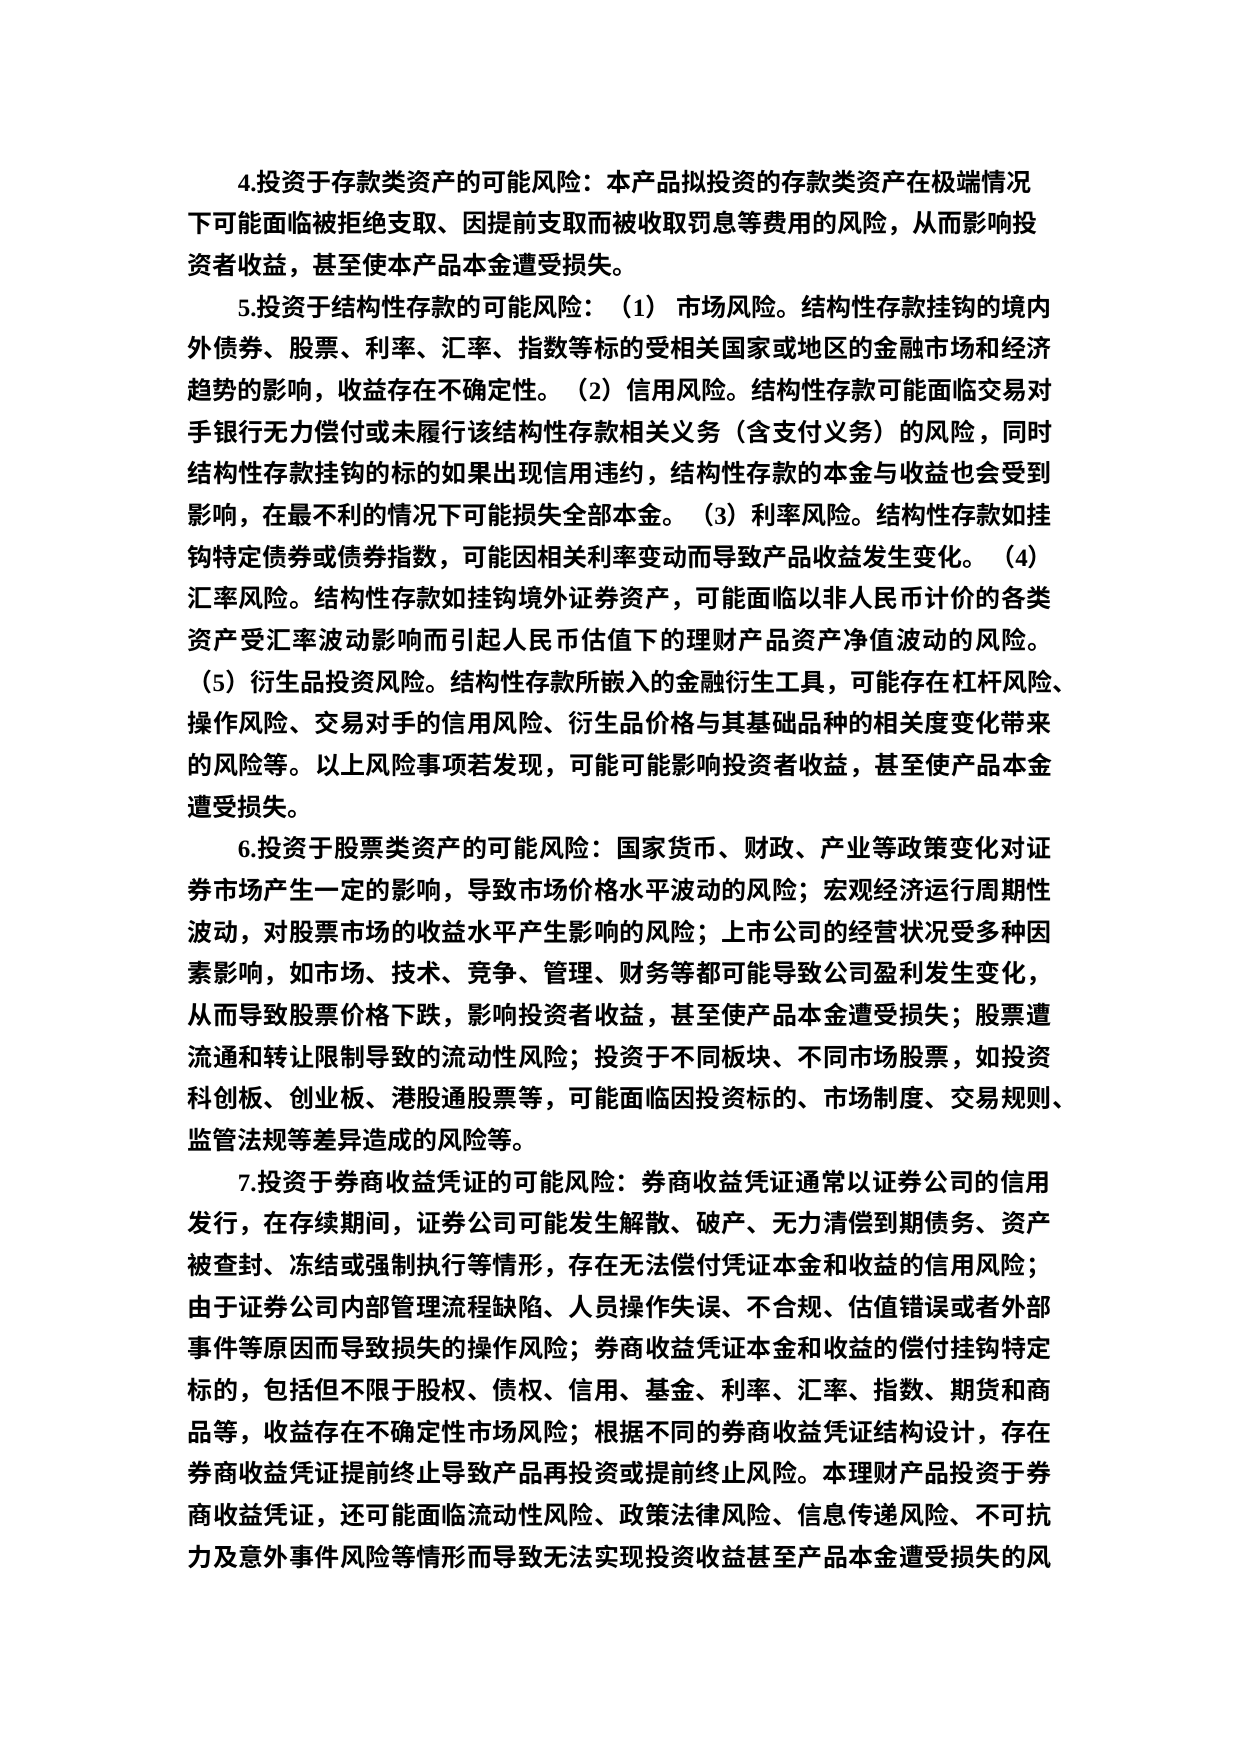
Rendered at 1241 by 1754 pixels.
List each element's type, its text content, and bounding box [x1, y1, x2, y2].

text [187, 1162, 1053, 1573]
text 5.投资于结构性存款的可能风险：（1） 市场风险。结构性存款挂钩的境内外债券、股票、利率、汇率、指数等标的受相关国家或地区的金融市场和经济趋势的影响，收益存在不确定性。（2）信用风险。结构性存款可能面临交易对手银行无力偿付或未履行该结构性存款相关义务（含支付义务）的风险，同时结构性存款挂钩的标的如果出现信用违约，结构性存款的本金与收益也会受到影响，在最不利的情况下可能损失全部本金。（3）利率风险。结构性存款如挂钩特定债券或债券指数，可能因相关利率变动而导致产品收益发生变化。（4）汇率风险。结构性存款如挂钩境外证券资产，可能面临以非人民币计价的各类资产受汇率波动影响而引起人民币估值下的理财产品资产净值波动的风险。（5）衍生品投资风险。结构性存款所嵌入的金融衍生工具，可能存在杠杆风险、操作风险、交易对手的信用风险、衍生品价格与其基础品种的相关度变化带来的风险等。以上风险事项若发现，可能可能影响投资者收益，甚至使产品本金遭受损失。 [187, 287, 1053, 823]
text 4.投资于存款类资产的可能风险：本产品拟投资的存款类资产在极端情况下可能面临被拒绝支取、因提前支取而被收取罚息等费用的风险，从而影响投资者收益，甚至使本产品本金遭受损失。 [187, 162, 1053, 282]
text 6.投资于股票类资产的可能风险：国家货币、财政、产业等政策变化对证券市场产生一定的影响，导致市场价格水平波动的风险；宏观经济运行周期性波动，对股票市场的收益水平产生影响的风险；上市公司的经营状况受多种因素影响，如市场、技术、竞争、管理、财务等都可能导致公司盈利发生变化，从而导致股票价格下跌，影响投资者收益，甚至使产品本金遭受损失；股票遭流通和转让限制导致的流动性风险；投资于不同板块、不同市场股票，如投资科创板、创业板、港股通股票等，可能面临因投资标的、市场制度、交易规则、监管法规等差异造成的风险等。 [187, 829, 1053, 1157]
